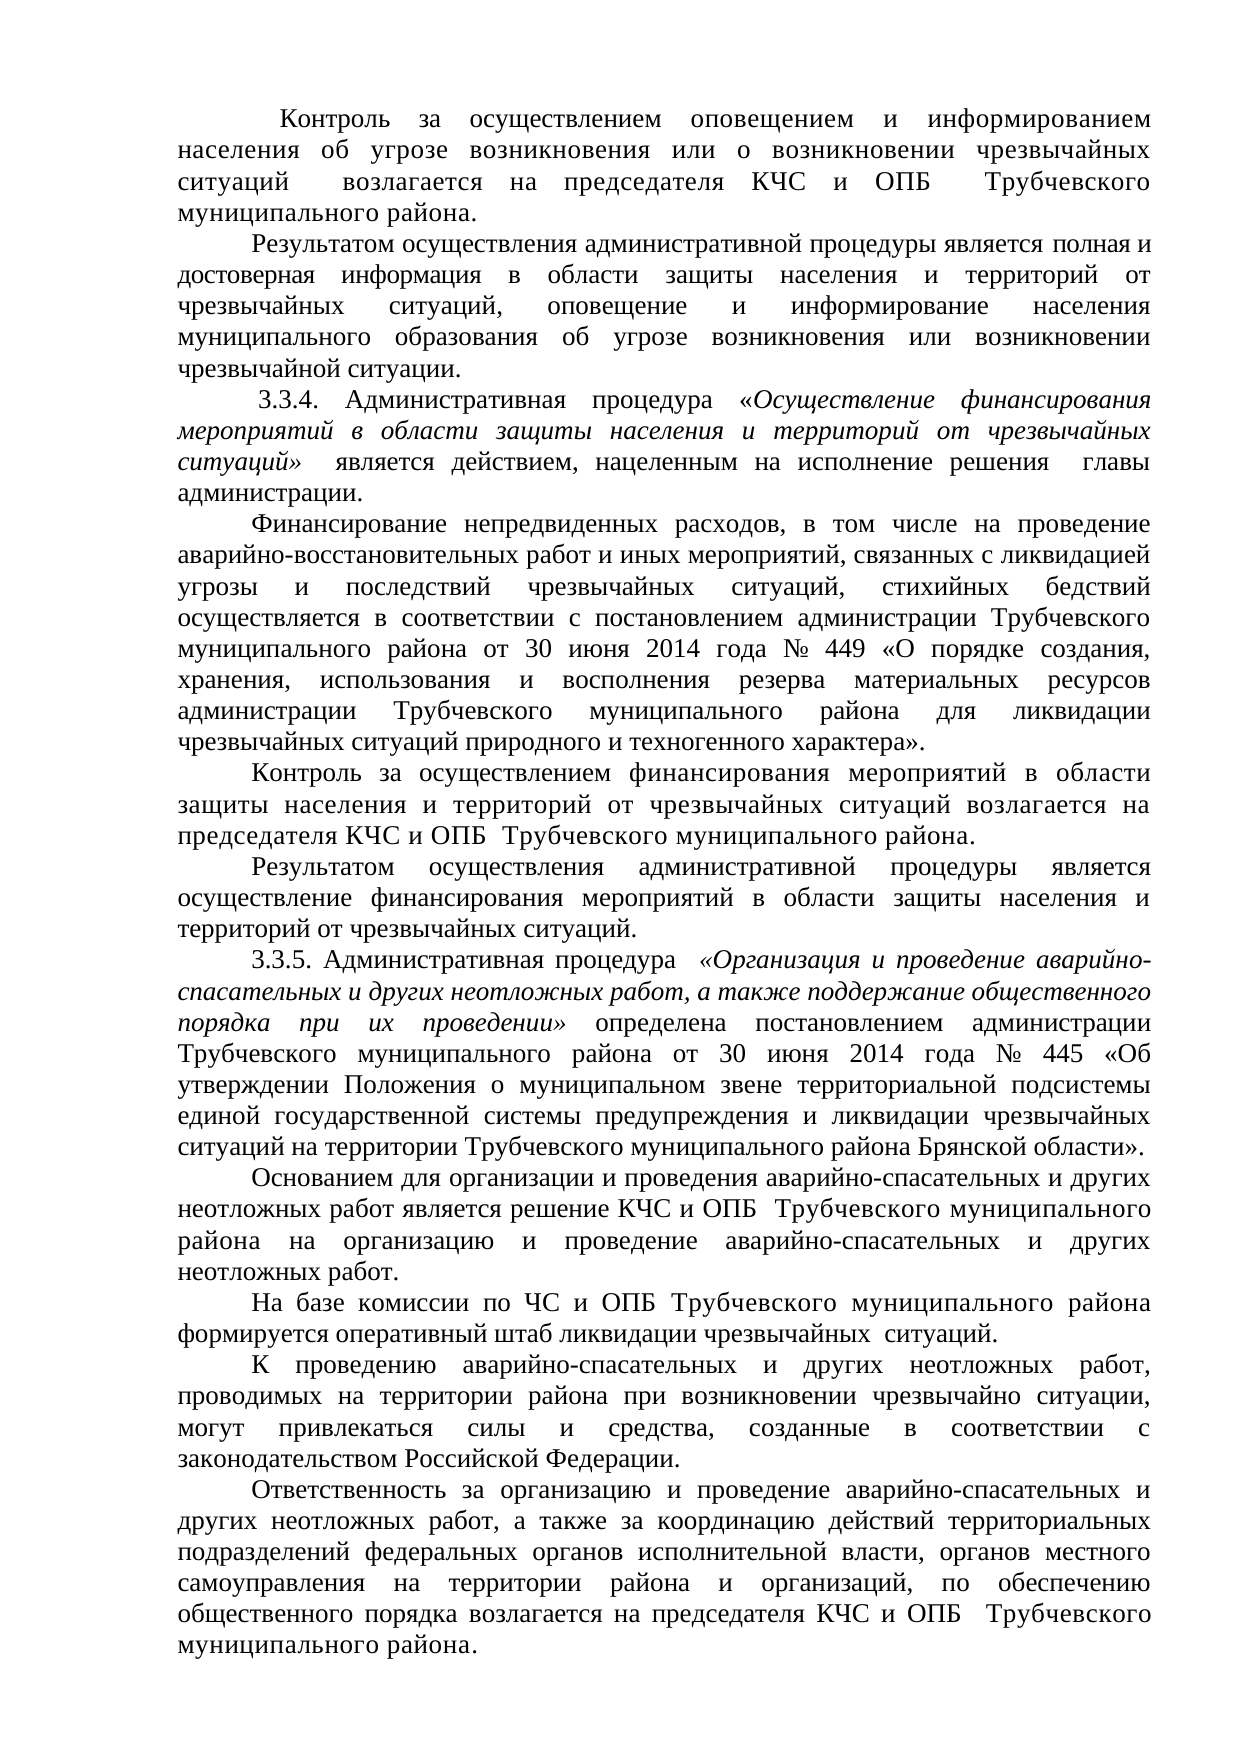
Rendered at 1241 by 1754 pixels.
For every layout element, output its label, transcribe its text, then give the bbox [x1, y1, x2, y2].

list Результатом осуществления административной процедуры является осуществление финансирования мероприятий в области защиты населения и территорий от чрезвычайных ситуаций. [177, 850, 1152, 943]
text К проведению аварийно-спасательных и других неотложных работ, проводимых на территории района при возникновении чрезвычайно ситуации, могут привлекаться силы и средства, созданные в соответствии с законодательством Российской Федерации. [177, 1348, 1152, 1473]
text Основанием для организации и проведения аварийно-спасательных и других неотложных работ является решение КЧС и ОПБ Трубчевского муниципального района на организацию и проведение аварийно-спасательных и других неотложных работ. [177, 1161, 1152, 1286]
text 3.3.5. Административная процедура «Организация и проведение аварийно-спасательных и других неотложных работ, а также поддержание общественного порядка при их проведении» определена постановлением администрации Трубчевского муниципального района от 30 июня 2014 года № 445 «Об утверждении Положения о муниципальном звене территориальной подсистемы единой государственной системы предупреждения и ликвидации чрезвычайных ситуаций на территории Трубчевского муниципального района Брянской области». [177, 943, 1152, 1161]
text Ответственность за организацию и проведение аварийно-спасательных и других неотложных работ, а также за координацию действий территориальных подразделений федеральных органов исполнительной власти, органов местного самоуправления на территории района и организаций, по обеспечению общественного порядка возлагается на председателя КЧС и ОПБ Трубчевского муниципального района. [177, 1473, 1152, 1660]
list 3.3.4. Административная процедура «Осуществление финансирования мероприятий в области защиты населения и территорий от чрезвычайных ситуаций» является действием, нацеленным на исполнение решения главы администрации. [177, 383, 1152, 507]
text Результатом осуществления административной процедуры является полная и достоверная информация в области защиты населения и территорий от чрезвычайных ситуаций, оповещение и информирование населения муниципального образования об угрозе возникновения или возникновении чрезвычайной ситуации. [177, 227, 1152, 383]
list Контроль за осуществлением финансирования мероприятий в области защиты населения и территорий от чрезвычайных ситуаций возлагается на председателя КЧС и ОПБ Трубчевского муниципального района. [177, 757, 1152, 850]
text На базе комиссии по ЧС и ОПБ Трубчевского муниципального района формируется оперативный штаб ликвидации чрезвычайных ситуаций. [177, 1286, 1152, 1348]
list Контроль за осуществлением оповещением и информированием населения об угрозе возникновения или о возникновении чрезвычайных ситуаций возлагается на председателя КЧС и ОПБ Трубчевского муниципального района. [177, 102, 1152, 227]
text Финансирование непредвиденных расходов, в том числе на проведение аварийно-восстановительных работ и иных мероприятий, связанных с ликвидацией угрозы и последствий чрезвычайных ситуаций, стихийных бедствий осуществляется в соответствии с постановлением администрации Трубчевского муниципального района от 30 июня 2014 года № 449 «О порядке создания, хранения, использования и восполнения резерва материальных ресурсов администрации Трубчевского муниципального района для ликвидации чрезвычайных ситуаций природного и техногенного характера». [177, 507, 1152, 757]
